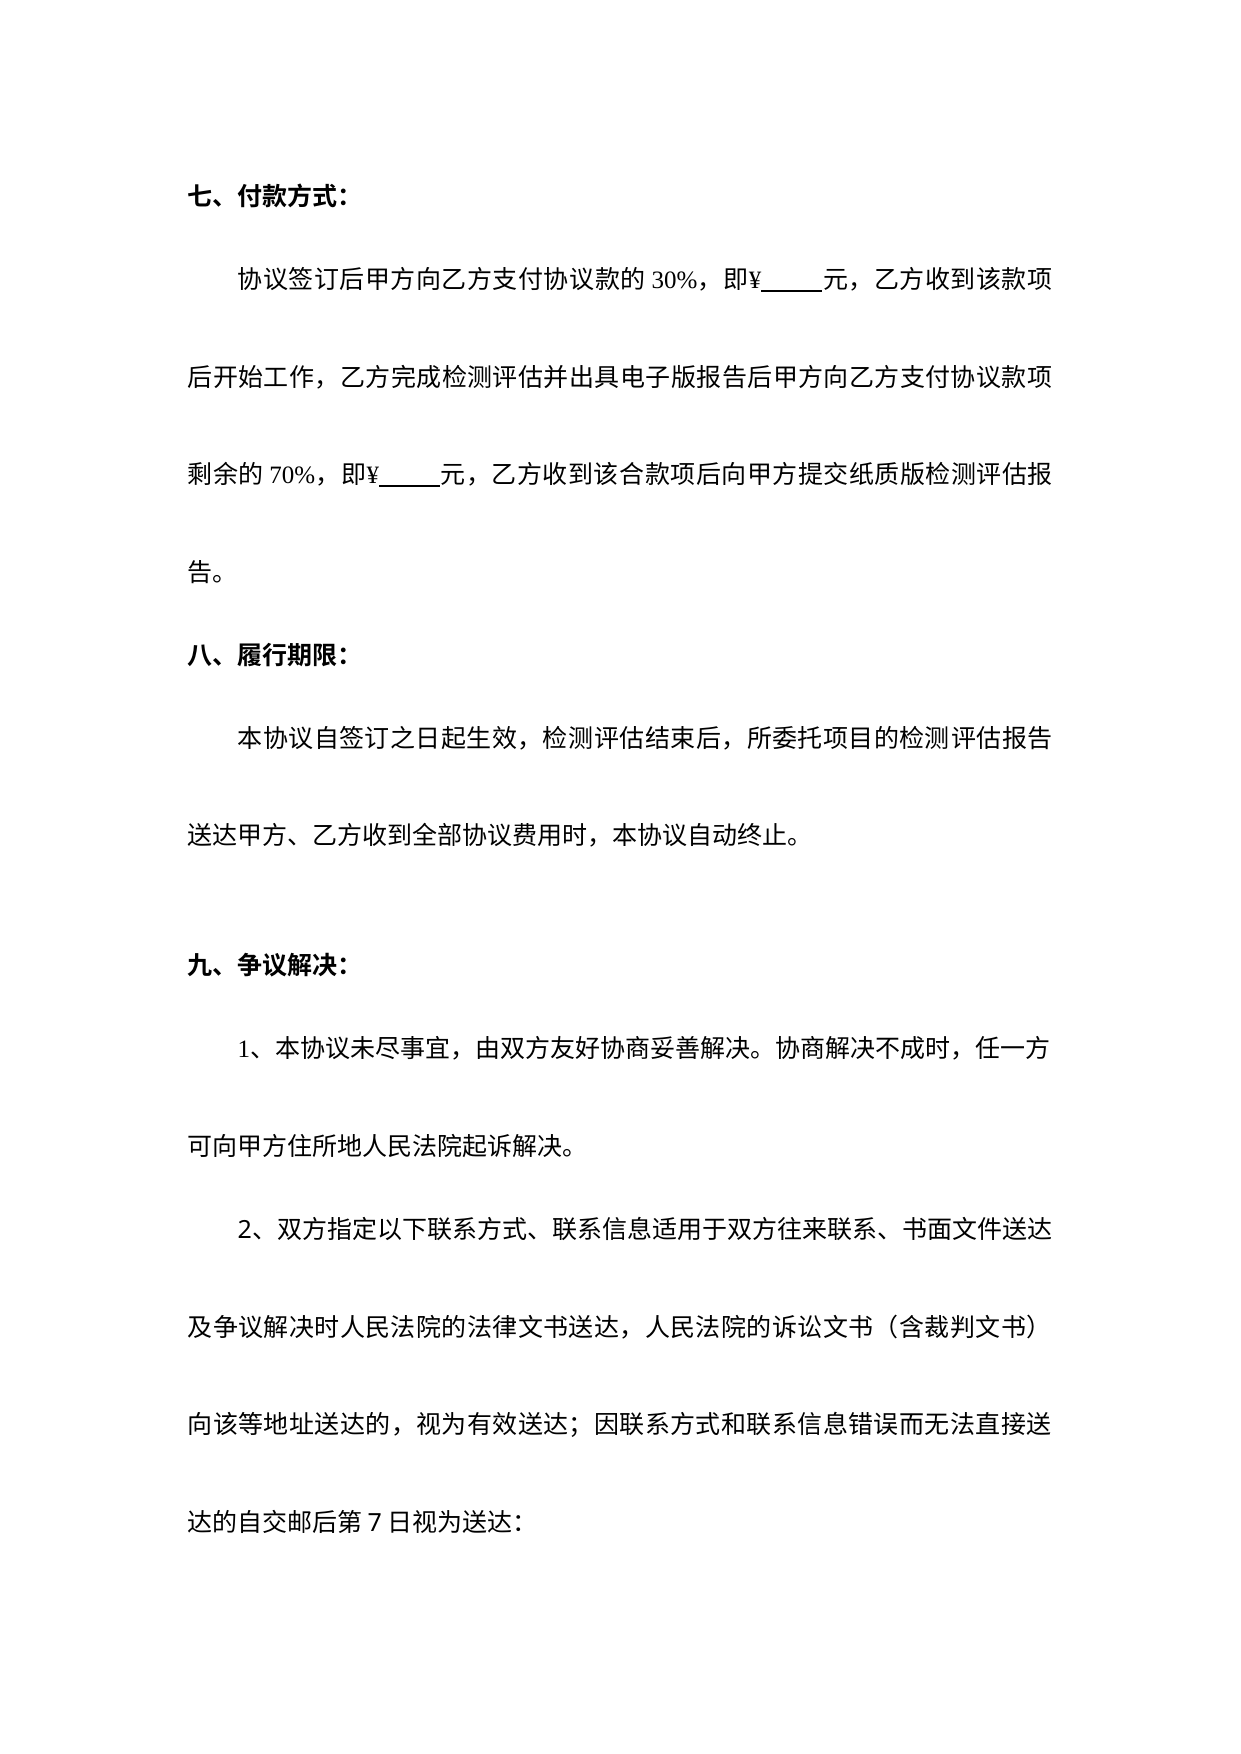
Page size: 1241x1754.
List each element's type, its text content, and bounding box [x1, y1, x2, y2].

text 九、争议解决： [187, 931, 1053, 996]
list 七、付款方式： [187, 162, 1053, 227]
text 八、履行期限： [187, 621, 1053, 686]
text 1、本协议未尽事宜，由双方友好协商妥善解决。协商解决不成时，任一方可向甲方住所地人民法院起诉解决。 [187, 1014, 1053, 1177]
text 2、双方指定以下联系方式、联系信息适用于双方往来联系、书面文件送达及争议解决时人民法院的法律文书送达，人民法院的诉讼文书（含裁判文书）向该等地址送达的，视为有效送达；因联系方式和联系信息错误而无法直接送达的自交邮后第7日视为送达： [187, 1195, 1053, 1553]
text 本协议自签订之日起生效，检测评估结束后，所委托项目的检测评估报告送达甲方、乙方收到全部协议费用时，本协议自动终止。 [187, 704, 1053, 866]
text 协议签订后甲方向乙方支付协议款的30%，即¥ 元，乙方收到该款项后开始工作，乙方完成检测评估并出具电子版报告后甲方向乙方支付协议款项剩余的70%，即¥ 元，乙方收到该合款项后向甲方提交纸质版检测评估报告。 [187, 245, 1053, 603]
